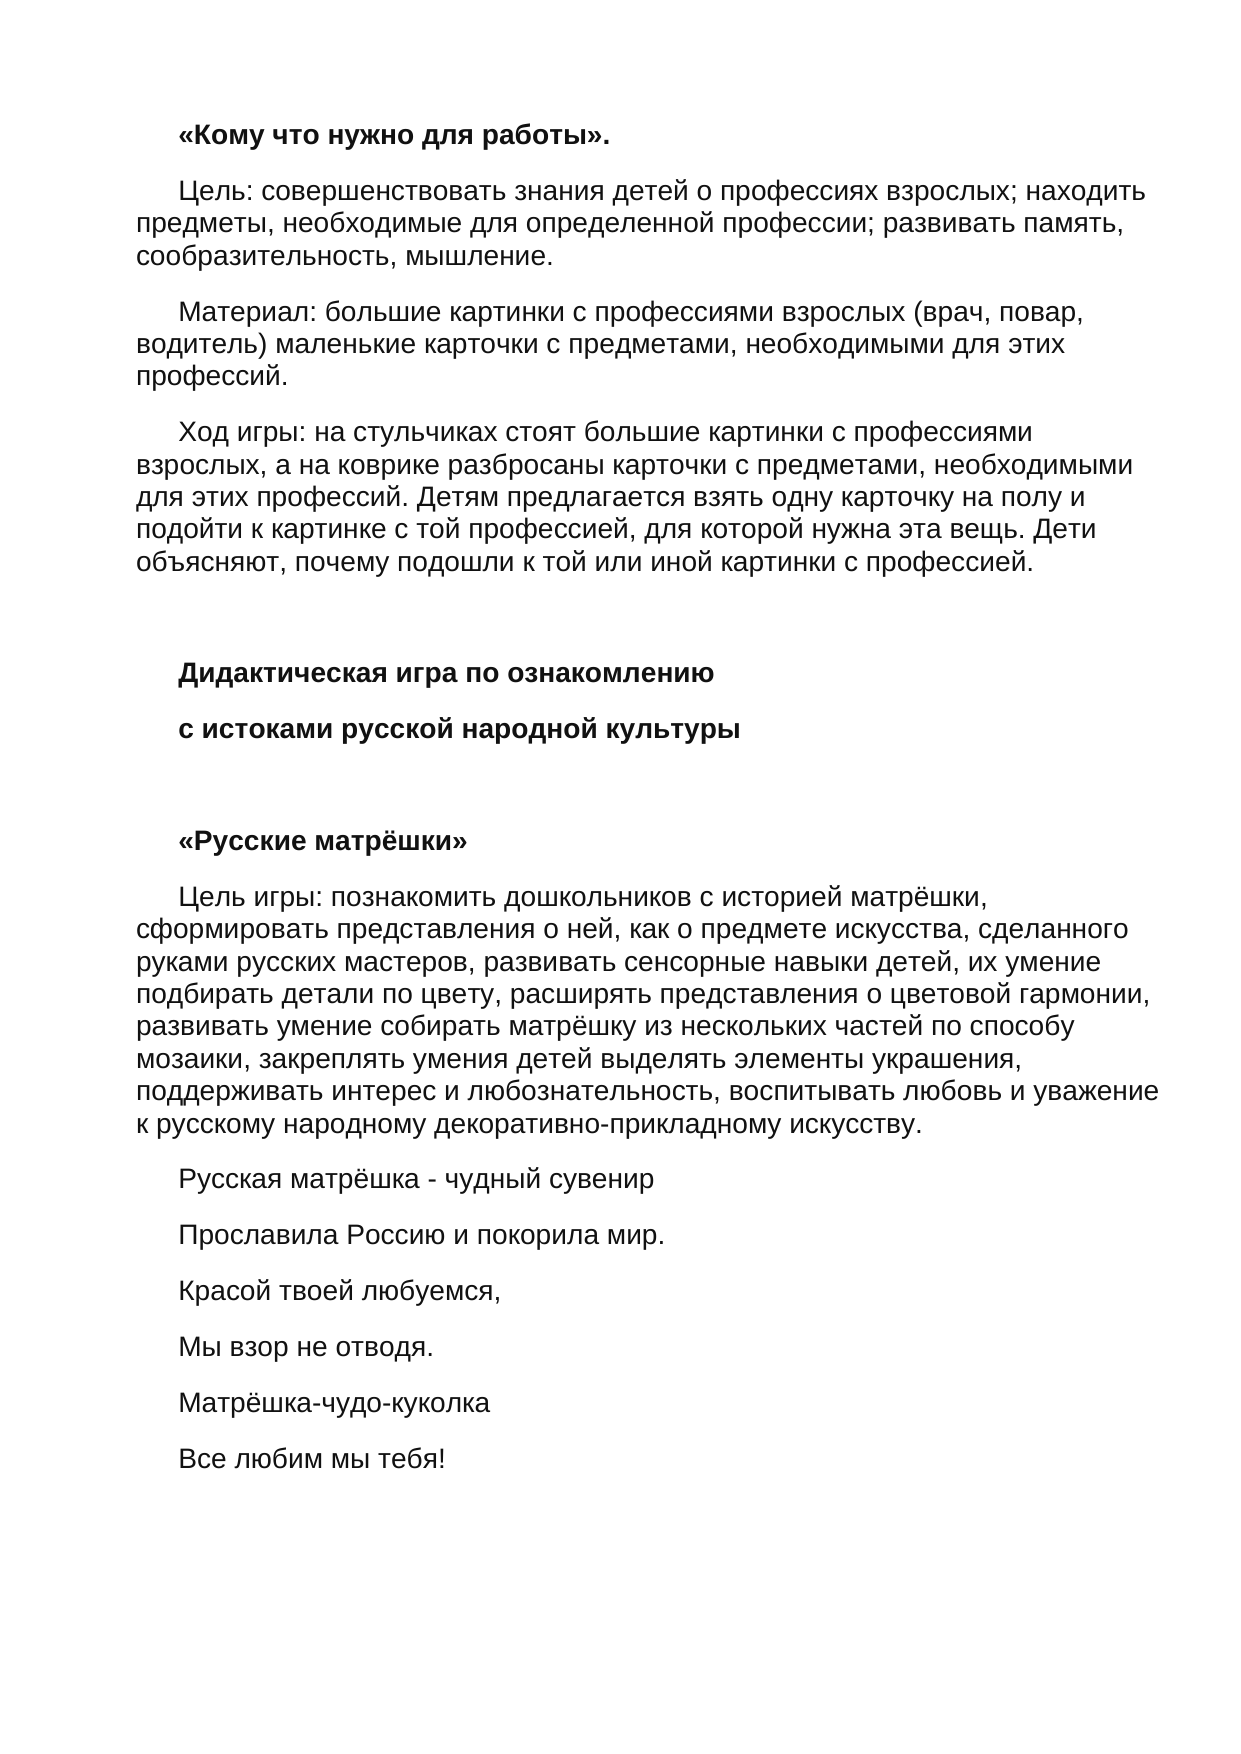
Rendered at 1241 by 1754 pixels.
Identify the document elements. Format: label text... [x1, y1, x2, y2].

text Русская матрёшка - чудный сувенир [136, 1162, 1163, 1195]
text Дидактическая игра по ознакомлению [136, 656, 1163, 689]
text Ход игры: на стульчиках стоят большие картинки с профессиями взрослых, а на коврике разбросаны карточки с предметами, необходимыми для этих профессий. Детям предлагается взять одну карточку на полу и подойти к картинке с той профессией, для которой нужна эта вещь. Дети объясняют, почему подошли к той или иной картинки с профессией. [136, 415, 1163, 577]
text Прославила Россию и покорила мир. [136, 1218, 1163, 1251]
text «Кому что нужно для работы». [136, 118, 1163, 151]
text Красой твоей любуемся, [136, 1274, 1163, 1306]
text Матрёшка-чудо-куколка [136, 1386, 1163, 1418]
text Цель игры: познакомить дошкольников с историей матрёшки, сформировать представления о ней, как о предмете искусства, сделанного руками русских мастеров, развивать сенсорные навыки детей, их умение подбирать детали по цвету, расширять представления о цветовой гармонии, развивать умение собирать матрёшку из нескольких частей по способу мозаики, закреплять умения детей выделять элементы украшения, поддерживать интерес и любознательность, воспитывать любовь и уважение к русскому народному декоративно-прикладному искусству. [136, 880, 1163, 1139]
text Материал: большие картинки с профессиями взрослых (врач, повар, водитель) маленькие карточки с предметами, необходимыми для этих профессий. [136, 294, 1163, 392]
text Мы взор не отводя. [136, 1330, 1163, 1362]
text Все любим мы тебя! [136, 1442, 1163, 1474]
text «Русские матрёшки» [136, 824, 1163, 856]
text Цель: совершенствовать знания детей о профессиях взрослых; находить предметы, необходимые для определенной профессии; развивать память, сообразительность, мышление. [136, 174, 1163, 271]
text с истоками русской народной культуры [136, 712, 1163, 745]
